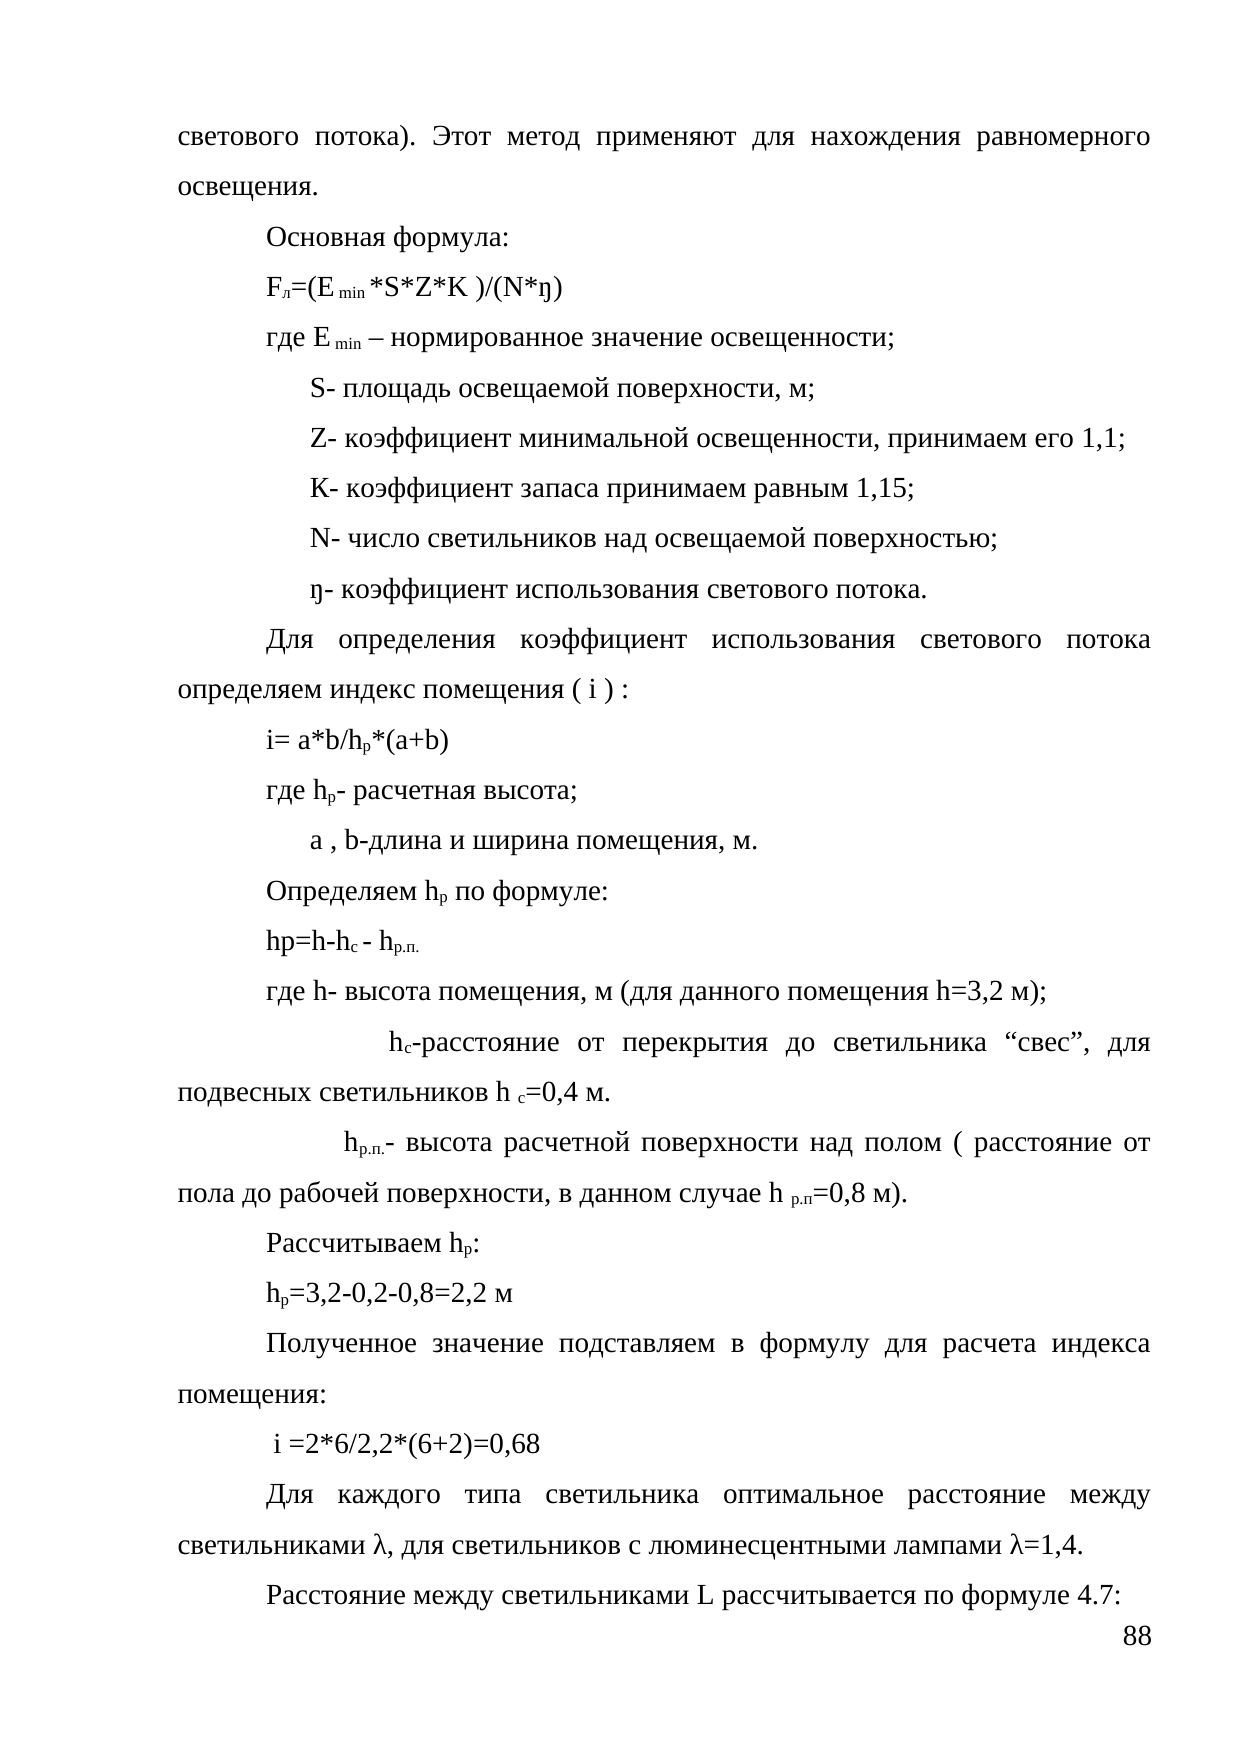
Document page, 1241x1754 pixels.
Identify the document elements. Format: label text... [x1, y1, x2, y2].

text hр=3,2-0,2-0,8=2,2 м [177, 1275, 1152, 1309]
text Рассчитываем hр: [177, 1225, 1152, 1258]
text S- площадь освещаемой поверхности, м; [177, 370, 1152, 403]
text где E min – нормированное значение освещенности; [177, 319, 1152, 353]
text i =2*6/2,2*(6+2)=0,68 [177, 1426, 1152, 1460]
text где h- высота помещения, м (для данного помещения h=3,2 м); [177, 973, 1152, 1007]
text ŋ- коэффициент использования светового потока. [177, 571, 1152, 604]
text Для каждого типа светильника оптимальное расстояние между светильниками λ, для светильников с люминесцентными лампами λ=1,4. [177, 1477, 1152, 1560]
text Основная формула: [177, 219, 1152, 252]
text Для определения коэффициент использования светового потока определяем индекс помещения ( i ) : [177, 621, 1152, 705]
text К- коэффициент запаса принимаем равным 1,15; [177, 470, 1152, 504]
text hр=h-hc - hр.п. [177, 923, 1152, 957]
text hc-расстояние от перекрытия до светильника “свес”, для подвесных светильников h c=0,4 м. [177, 1024, 1152, 1108]
text где hр- расчетная высота; [177, 772, 1152, 806]
text Fл=(E min *S*Z*K )/(N*ŋ) [177, 269, 1152, 303]
text Расстояние между светильниками L рассчитывается по формуле 4.7: [177, 1577, 1152, 1611]
text N- число светильников над освещаемой поверхностью; [177, 521, 1152, 554]
text hр.п.- высота расчетной поверхности над полом ( расстояние от пола до рабочей поверхности, в данном случае h р.п=0,8 м). [177, 1124, 1152, 1208]
text i= a*b/hр*(a+b) [177, 722, 1152, 755]
text Полученное значение подставляем в формулу для расчета индекса помещения: [177, 1326, 1152, 1409]
text Z- коэффициент минимальной освещенности, принимаем его 1,1; [177, 420, 1152, 453]
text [177, 118, 1152, 202]
text Определяем hр по формуле: [177, 873, 1152, 906]
text a , b-длина и ширина помещения, м. [177, 822, 1152, 856]
